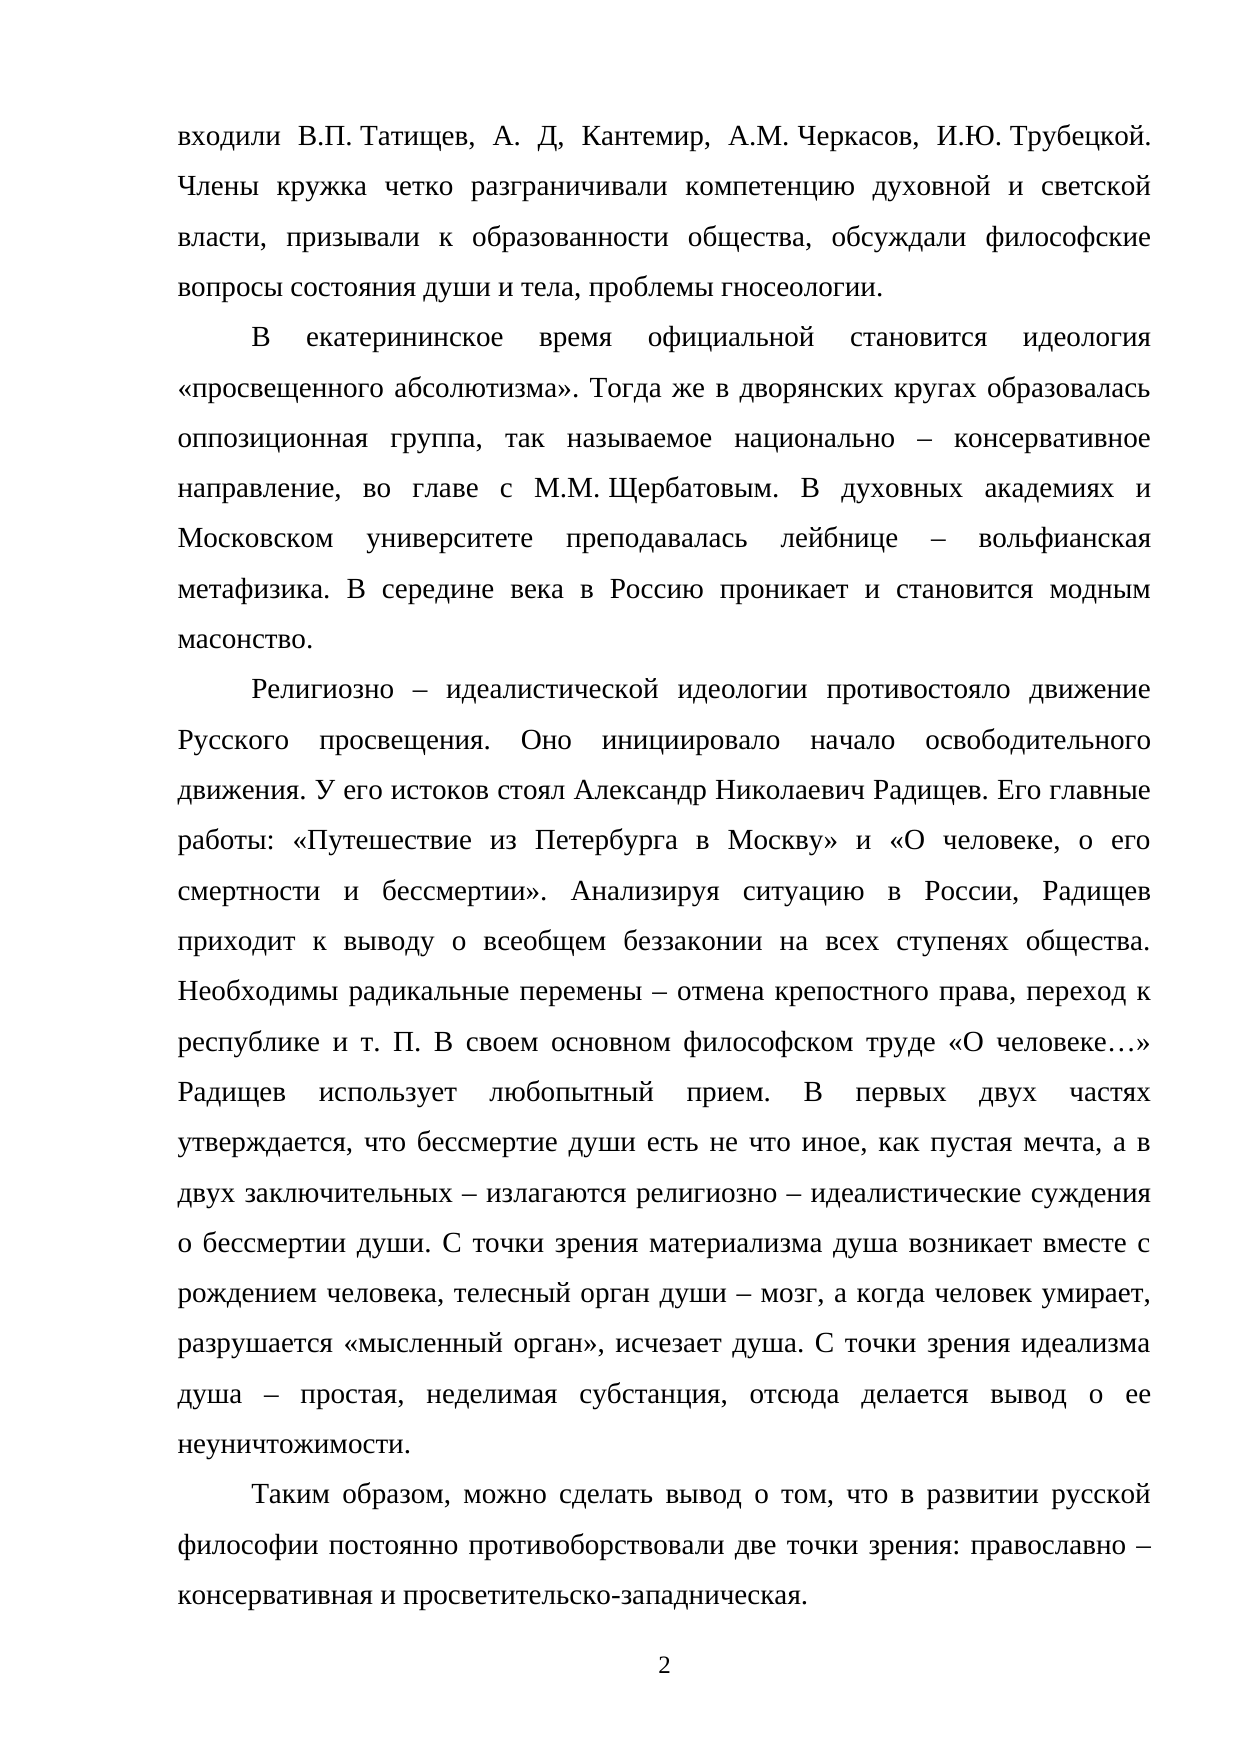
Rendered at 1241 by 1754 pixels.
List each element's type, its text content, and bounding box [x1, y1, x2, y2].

text Таким образом, можно сделать вывод о том, что в развитии русской философии постоянно противоборствовали две точки зрения: православно – консервативная и просветительско-западническая. [177, 1477, 1152, 1611]
text Религиозно – идеалистической идеологии противостояло движение Русского просвещения. Оно инициировало начало освободительного движения. У его истоков стоял Александр Николаевич Радищев. Его главные работы: «Путешествие из Петербурга в Москву» и «О человеке, о его смертности и бессмертии». Анализируя ситуацию в России, Радищев приходит к выводу о всеобщем беззаконии на всех ступенях общества. Необходимы радикальные перемены – отмена крепостного права, переход к республике и т. П. В своем основном философском труде «О человеке…» Радищев использует любопытный прием. В первых двух частях утверждается, что бессмертие души есть не что иное, как пустая мечта, а в двух заключительных – излагаются религиозно – идеалистические суждения о бессмертии души. С точки зрения материализма душа возникает вместе с рождением человека, телесный орган души – мозг, а когда человек умирает, разрушается «мысленный орган», исчезает душа. С точки зрения идеализма душа – простая, неделимая субстанция, отсюда делается вывод о ее неуничтожимости. [177, 672, 1152, 1460]
text В екатерининское время официальной становится идеология «просвещенного абсолютизма». Тогда же в дворянских кругах образовалась оппозиционная группа, так называемое национально – консервативное направление, во главе с М.М. Щербатовым. В духовных академиях и Московском университете преподавалась лейбнице – вольфианская метафизика. В середине века в Россию проникает и становится модным масонство. [177, 319, 1152, 655]
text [177, 118, 1152, 303]
